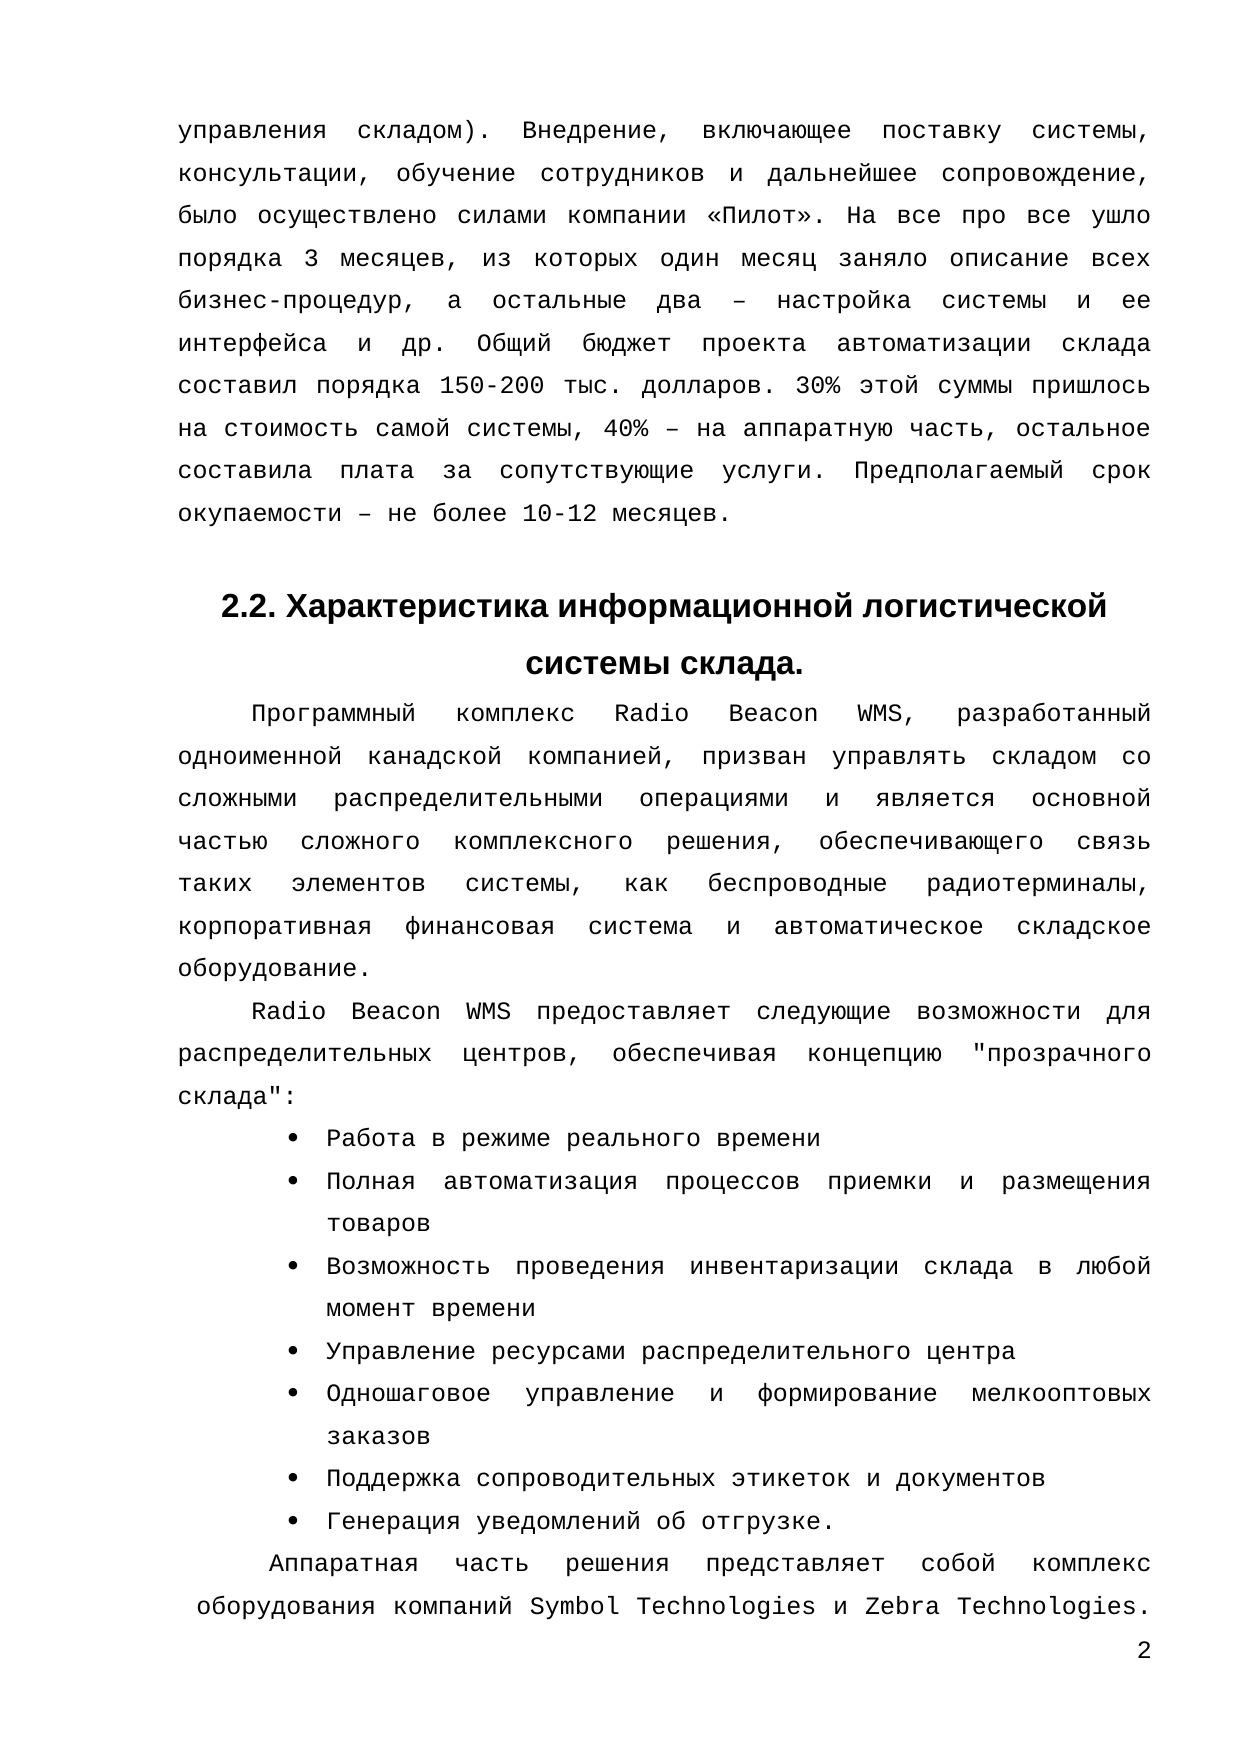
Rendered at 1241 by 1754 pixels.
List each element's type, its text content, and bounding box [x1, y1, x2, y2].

list Поддержка сопроводительных этикеток и документов [288, 1466, 1152, 1494]
list Возможность проведения инвентаризации склада в любой момент времени [288, 1253, 1152, 1324]
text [177, 118, 1152, 529]
list Работа в режиме реального времени [288, 1126, 1152, 1154]
list Полная автоматизация процессов приемки и размещения товаров [288, 1168, 1152, 1239]
text Radio Beacon WMS предоставляет следующие возможности для распределительных центров, обеспечивая концепцию "прозрачного склада": [177, 998, 1152, 1112]
list Управление ресурсами распределительного центра [288, 1338, 1152, 1367]
list Одношаговое управление и формирование мелкооптовых заказов [288, 1381, 1152, 1452]
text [196, 1551, 1152, 1622]
list Генерация уведомлений об отгрузке. [288, 1508, 1152, 1537]
text Программный комплекс Radio Beacon WMS, разработанный одноименной канадской компанией, призван управлять складом со сложными распределительными операциями и является основной частью сложного комплексного решения, обеспечивающего связь таких элементов системы, как беспроводные радиотерминалы, корпоративная финансовая система и автоматическое складское оборудование. [177, 701, 1152, 984]
text 2.2. Характеристика информационной логистической системы склада. [177, 586, 1152, 682]
